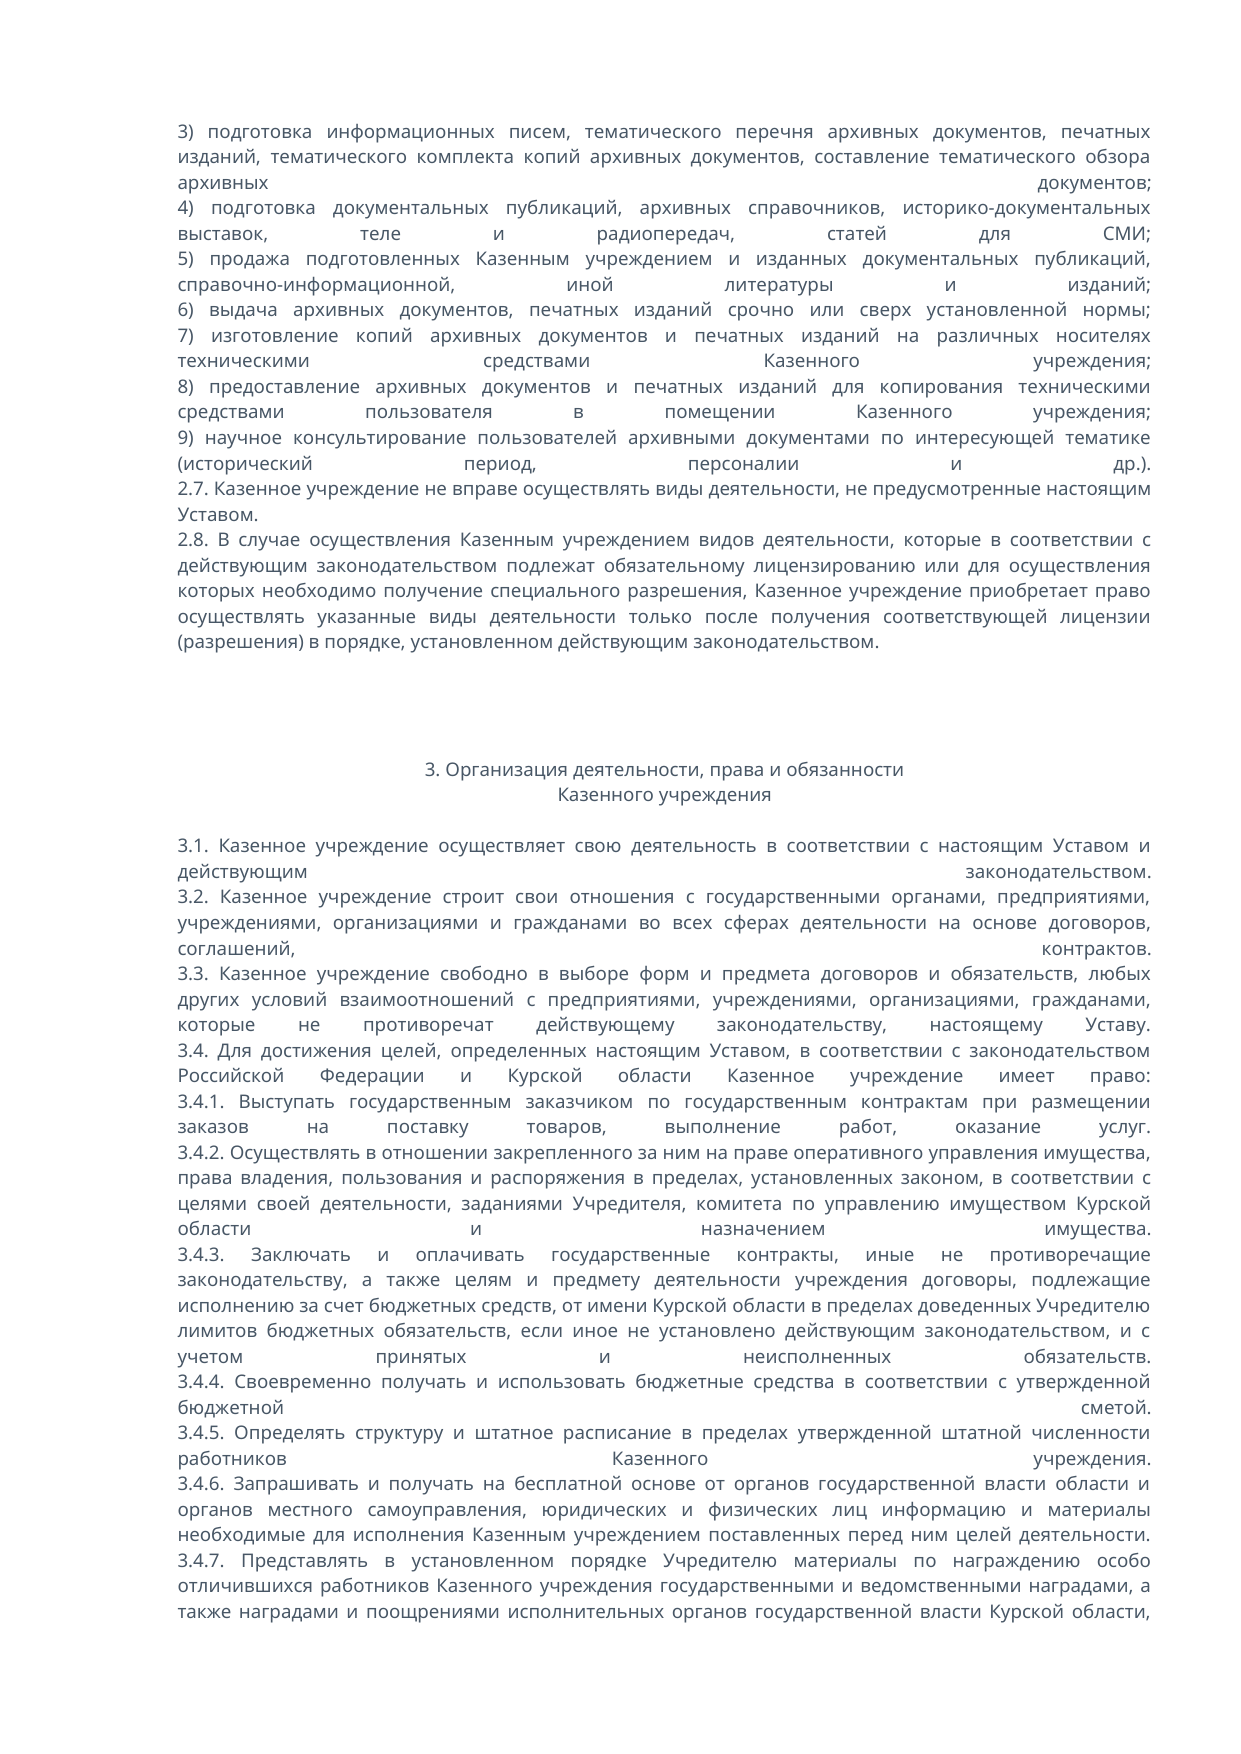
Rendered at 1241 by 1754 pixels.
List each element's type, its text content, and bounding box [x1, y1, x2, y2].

text Казенного учреждения [177, 782, 1152, 807]
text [177, 833, 1152, 1624]
text 3. Организация деятельности, права и обязанности [177, 756, 1152, 782]
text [177, 118, 1152, 654]
